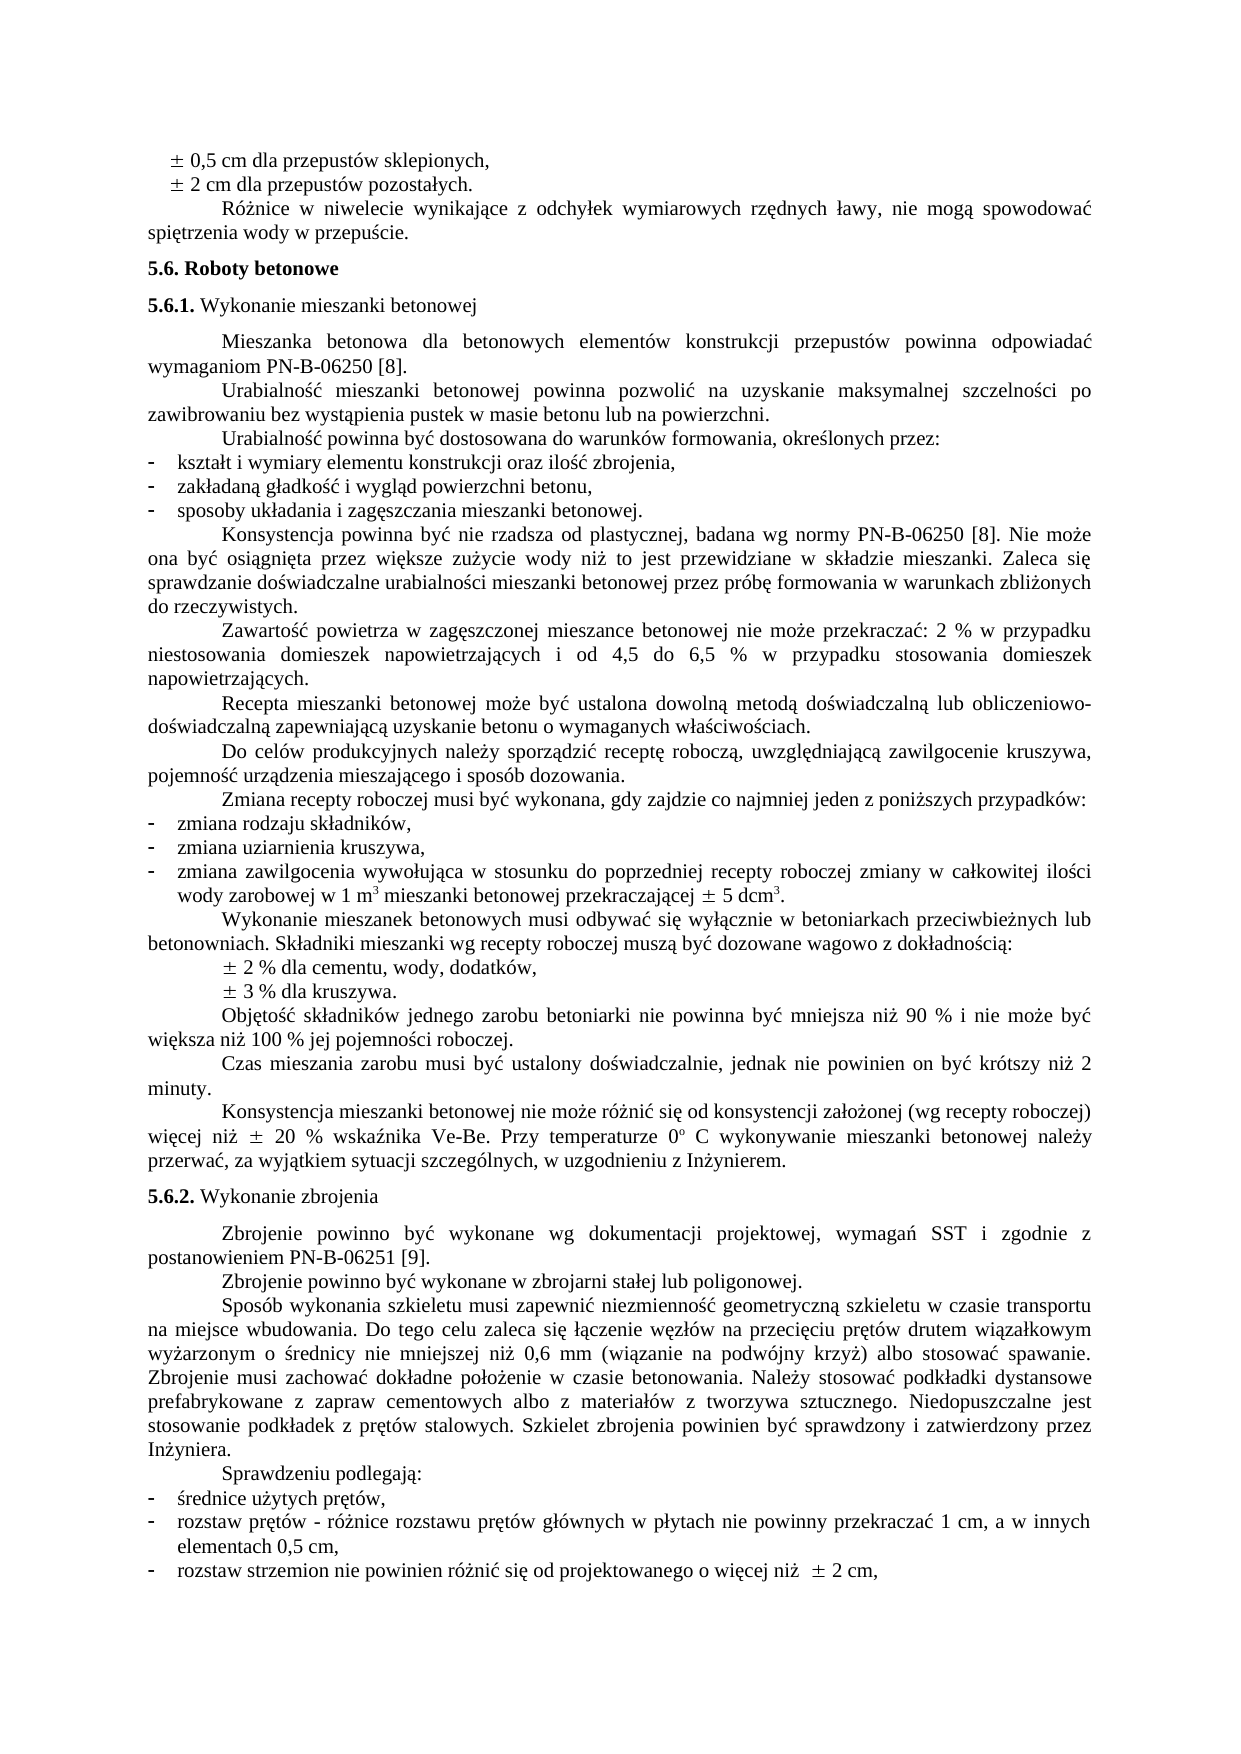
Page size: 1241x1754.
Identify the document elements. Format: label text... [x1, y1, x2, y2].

text Recepta mieszanki betonowej może być ustalona dowolną metodą doświadczalną lub obliczeniowo-doświadczalną zapewniającą uzyskanie betonu o wymaganych właściwościach. [148, 690, 1093, 738]
text Do celów produkcyjnych należy sporządzić receptę roboczą, uwzględniającą zawilgocenie kruszywa, pojemność urządzenia mieszającego i sposób dozowania. [148, 738, 1093, 787]
text Wykonanie mieszanek betonowych musi odbywać się wyłącznie w betoniarkach przeciwbieżnych lub betonowniach. Składniki mieszanki wg recepty roboczej muszą być dozowane wagowo z dokładnością: [148, 907, 1093, 955]
text Sprawdzeniu podlegają: [148, 1461, 1093, 1485]
list rozstaw prętów - różnice rozstawu prętów głównych w płytach nie powinny przekraczać 1 cm, a w innych elementach 0,5 cm, [148, 1509, 1093, 1558]
text Zmiana recepty roboczej musi być wykonana, gdy zajdzie co najmniej jeden z poniższych przypadków: [148, 787, 1093, 811]
text Czas mieszania zarobu musi być ustalony doświadczalnie, jednak nie powinien on być krótszy niż 2 minuty. [148, 1051, 1093, 1099]
text Zawartość powietrza w zagęszczonej mieszance betonowej nie może przekraczać: 2 % w przypadku niestosowania domieszek napowietrzających i od 4,5 do 6,5 % w przypadku stosowania domieszek napowietrzających. [148, 618, 1093, 690]
text 2 cm dla przepustów pozostałych. [148, 172, 1093, 196]
text Różnice w niwelecie wynikające z odchyłek wymiarowych rzędnych ławy, nie mogą spowodować spiętrzenia wody w przepuście. [148, 196, 1093, 244]
list kształt i wymiary elementu konstrukcji oraz ilość zbrojenia, [148, 450, 1093, 474]
text Konsystencja powinna być nie rzadsza od plastycznej, badana wg normy PN-B-06250 [8]. Nie może ona być osiągnięta przez większe zużycie wody niż to jest przewidziane w składzie mieszanki. Zaleca się sprawdzanie doświadczalne urabialności mieszanki betonowej przez próbę formowania w warunkach zbliżonych do rzeczywistych. [148, 522, 1093, 618]
text 5.6.2. Wykonanie zbrojenia [148, 1184, 1093, 1208]
text Urabialność powinna być dostosowana do warunków formowania, określonych przez: [148, 426, 1093, 450]
text 5.6.1. Wykonanie mieszanki betonowej [148, 293, 1093, 317]
text 2 % dla cementu, wody, dodatków, [148, 955, 1093, 979]
list sposoby układania i zagęszczania mieszanki betonowej. [148, 498, 1093, 522]
text Sposób wykonania szkieletu musi zapewnić niezmienność geometryczną szkieletu w czasie transportu na miejsce wbudowania. Do tego celu zaleca się łączenie węzłów na przecięciu prętów drutem wiązałkowym wyżarzonym o średnicy nie mniejszej niż 0,6 mm (wiązanie na podwójny krzyż) albo stosować spawanie. Zbrojenie musi zachować dokładne położenie w czasie betonowania. Należy stosować podkładki dystansowe prefabrykowane z zapraw cementowych albo z materiałów z tworzywa sztucznego. Niedopuszczalne jest stosowanie podkładek z prętów stalowych. Szkielet zbrojenia powinien być sprawdzony i zatwierdzony przez Inżyniera. [148, 1293, 1093, 1461]
text Zbrojenie powinno być wykonane w zbrojarni stałej lub poligonowej. [148, 1269, 1093, 1293]
list zmiana zawilgocenia wywołująca w stosunku do poprzedniej recepty roboczej zmiany w całkowitej ilości wody zarobowej w 1 m3 mieszanki betonowej przekraczającej 5 dcm3. [148, 859, 1093, 907]
text Objętość składników jednego zarobu betoniarki nie powinna być mniejsza niż 90 % i nie może być większa niż 100 % jej pojemności roboczej. [148, 1003, 1093, 1051]
text Zbrojenie powinno być wykonane wg dokumentacji projektowej, wymagań SST i zgodnie z postanowieniem PN-B-06251 [9]. [148, 1221, 1093, 1269]
text 3 % dla kruszywa. [148, 979, 1093, 1003]
list zmiana rodzaju składników, [148, 811, 1093, 835]
text 5.6. Roboty betonowe [148, 256, 1093, 280]
text Urabialność mieszanki betonowej powinna pozwolić na uzyskanie maksymalnej szczelności po zawibrowaniu bez wystąpienia pustek w masie betonu lub na powierzchni. [148, 378, 1093, 426]
list średnice użytych prętów, [148, 1485, 1093, 1509]
text Konsystencja mieszanki betonowej nie może różnić się od konsystencji założonej (wg recepty roboczej) więcej niż 20 % wskaźnika Ve-Be. Przy temperaturze 0o C wykonywanie mieszanki betonowej należy przerwać, za wyjątkiem sytuacji szczególnych, w uzgodnieniu z Inżynierem. [148, 1099, 1093, 1172]
list rozstaw strzemion nie powinien różnić się od projektowanego o więcej niż 2 cm, [148, 1558, 1093, 1582]
list zmiana uziarnienia kruszywa, [148, 835, 1093, 859]
list zakładaną gładkość i wygląd powierzchni betonu, [148, 474, 1093, 498]
text 0,5 cm dla przepustów sklepionych, [148, 148, 1093, 172]
text Mieszanka betonowa dla betonowych elementów konstrukcji przepustów powinna odpowiadać wymaganiom PN-B-06250 [8]. [148, 329, 1093, 378]
